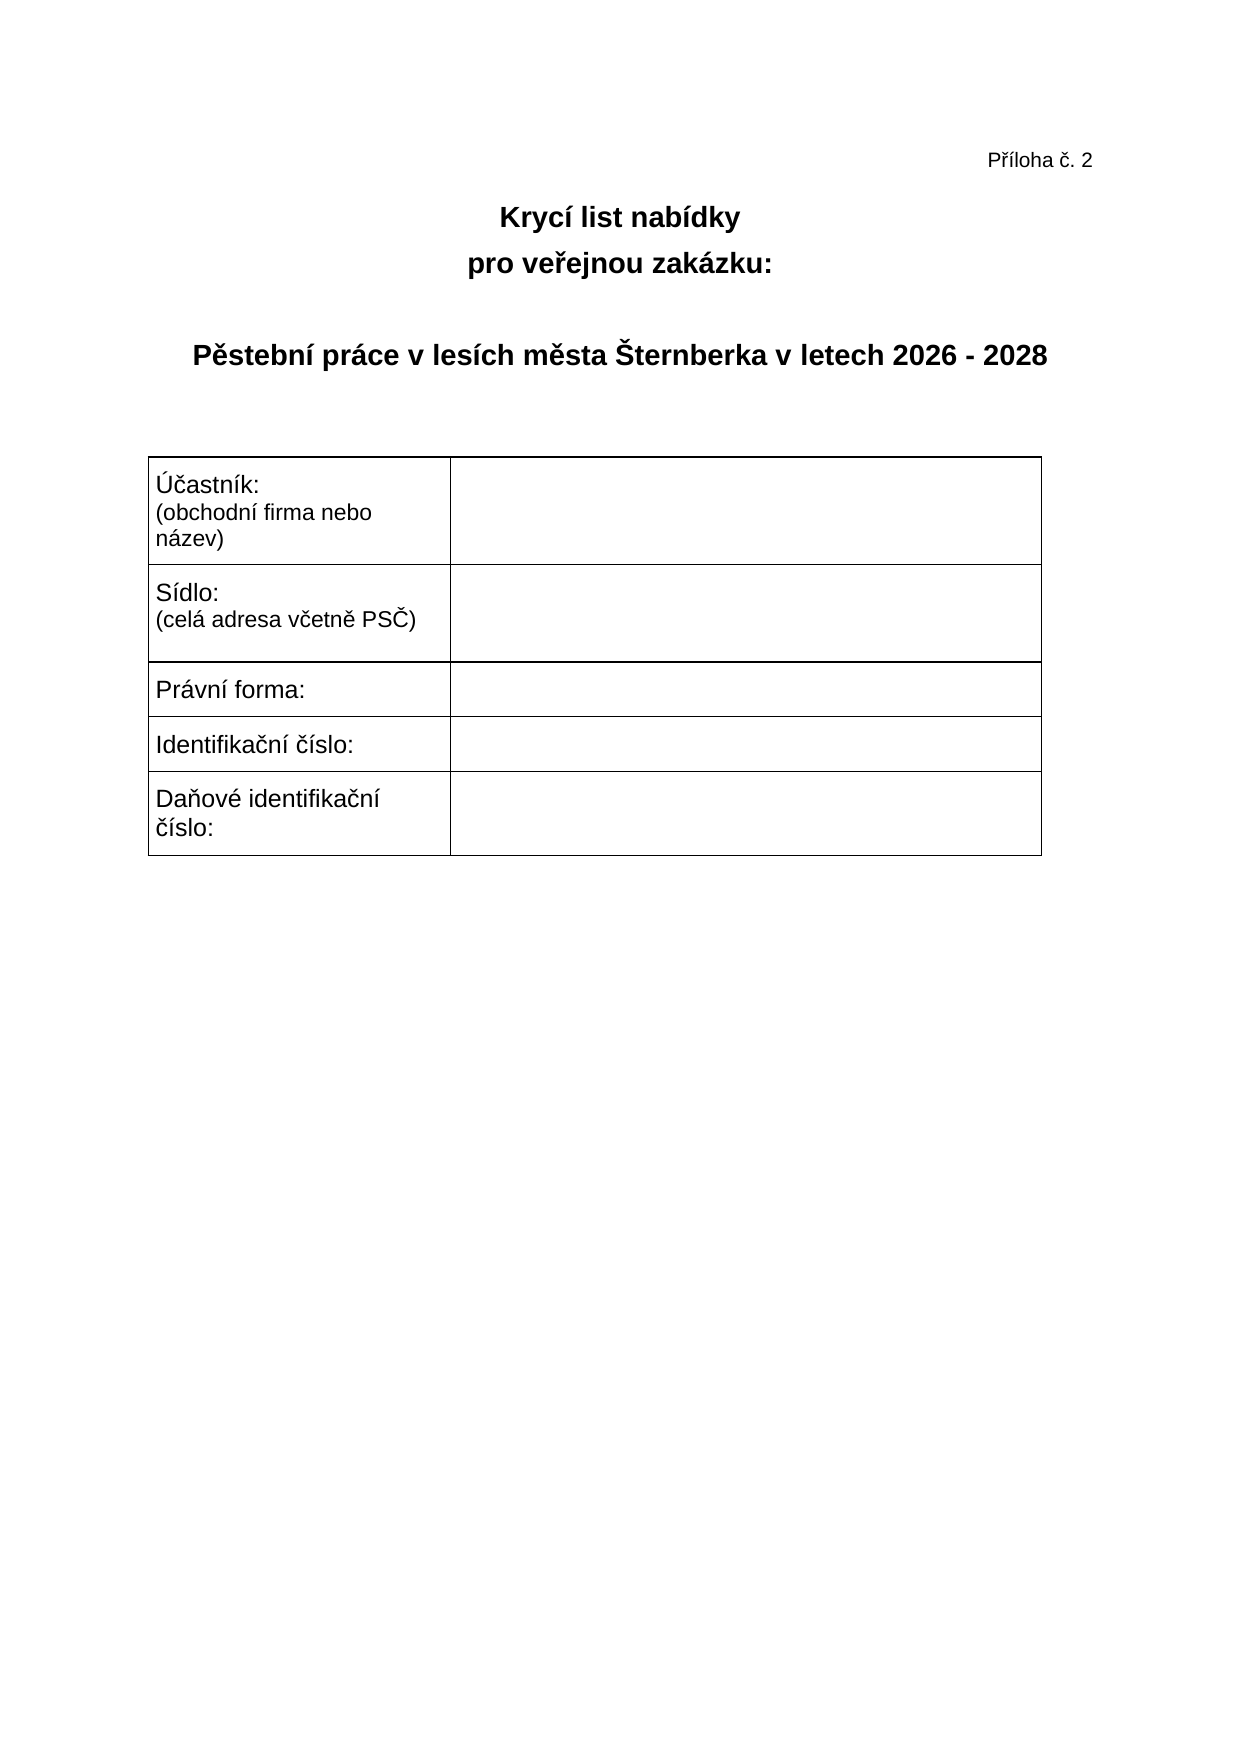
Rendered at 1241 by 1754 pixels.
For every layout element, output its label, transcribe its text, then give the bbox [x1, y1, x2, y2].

table_cell Právní forma: [149, 663, 450, 716]
table_cell Identifikační číslo: [149, 717, 450, 771]
text pro veřejnou zakázku: [148, 246, 1093, 280]
text Krycí list nabídky [148, 200, 1093, 234]
table_cell [451, 772, 1041, 854]
text Příloha č. 2 [148, 148, 1093, 172]
table_cell Sídlo: (celá adresa včetně PSČ) [149, 565, 450, 661]
table_cell [451, 565, 1041, 661]
table_cell [451, 717, 1041, 771]
table_header Účastník: (obchodní firma nebo název) [149, 458, 450, 564]
table_cell [451, 663, 1041, 716]
table_cell Daňové identifikační číslo: [149, 772, 450, 854]
text Pěstební práce v lesích města Šternberka v letech 2026 - 2028 [148, 338, 1093, 372]
table_header [451, 458, 1041, 564]
